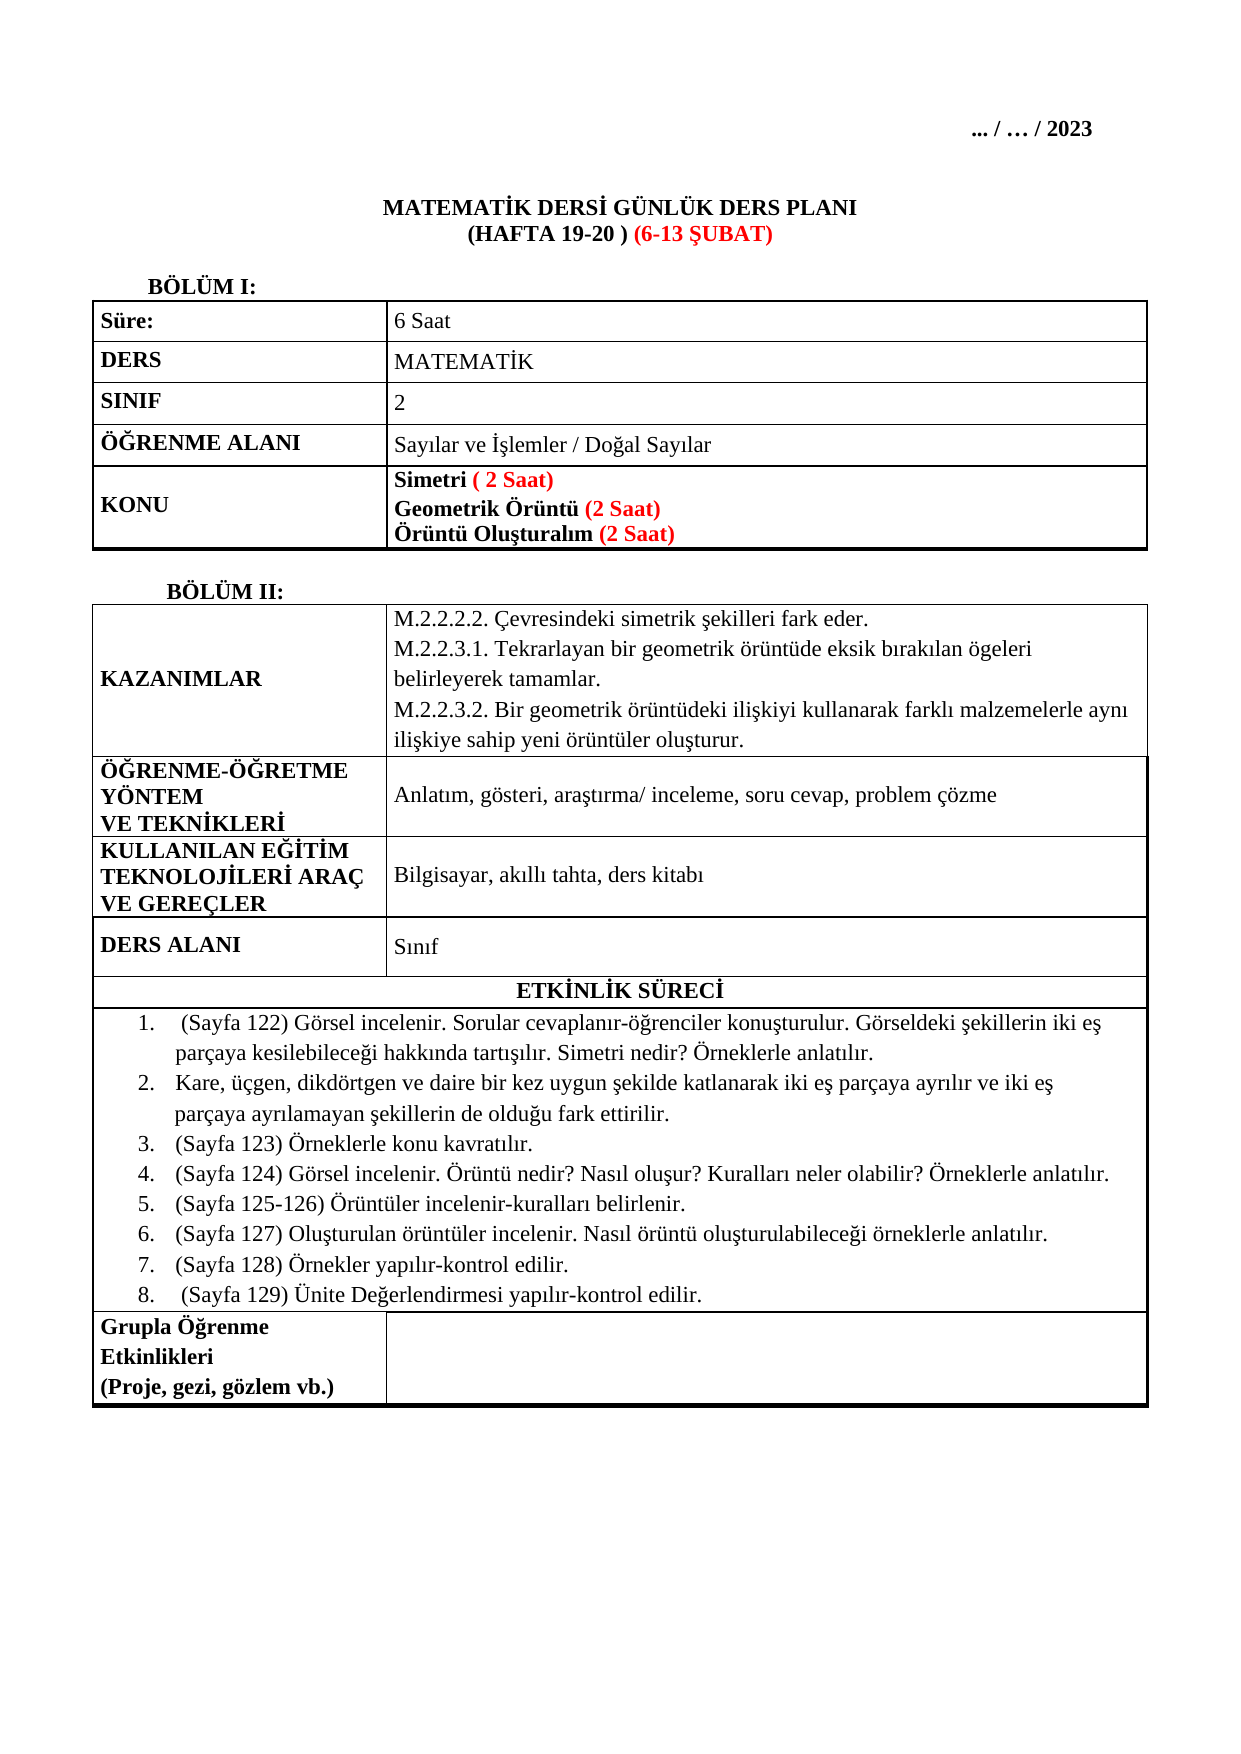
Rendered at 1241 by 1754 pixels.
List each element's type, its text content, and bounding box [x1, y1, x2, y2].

table_cell KONU [94, 467, 386, 547]
text BÖLÜM II: [148, 578, 1092, 604]
table_cell MATEMATİK [388, 342, 1146, 382]
text ... / … / 2023 [148, 115, 1092, 141]
table_cell (Sayfa 122) Görsel incelenir. Sorular cevaplanır-öğrenciler konuşturulur. Görseldeki şekillerin iki eş parçaya kesilebileceği hakkında tartışılır. Simetri nedir? Örneklerle anlatılır. Kare, üçgen, dikdörtgen ve daire bir kez uygun şekilde katlanarak iki eş parçaya ayrılır ve iki eş parçaya ayrılamayan şekillerin de olduğu fark ettirilir. (Sayfa 123) Örneklerle konu kavratılır. (Sayfa 124) Görsel incelenir. Örüntü nedir? Nasıl oluşur? Kuralları neler olabilir? Örneklerle anlatılır. (Sayfa 125-126) Örüntüler incelenir-kuralları belirlenir. (Sayfa 127) Oluşturulan örüntüler incelenir. Nasıl örüntü oluşturulabileceği örneklerle anlatılır. (Sayfa 128) Örnekler yapılır-kontrol edilir. (Sayfa 129) Ünite Değerlendirmesi yapılır-kontrol edilir. [94, 1009, 1146, 1311]
table_cell Anlatım, gösteri, araştırma/ inceleme, soru cevap, problem çözme [387, 757, 1146, 836]
table_header 6 Saat [388, 302, 1146, 341]
table_cell [387, 1313, 1146, 1403]
text MATEMATİK DERSİ GÜNLÜK DERS PLANI [148, 194, 1092, 220]
table_cell SINIF [94, 383, 386, 423]
table_cell Sınıf [387, 918, 1146, 976]
table_cell Sayılar ve İşlemler / Doğal Sayılar [388, 425, 1146, 465]
table_cell DERS [94, 342, 386, 382]
table_header Süre: [94, 302, 386, 341]
table_cell Grupla Öğrenme Etkinlikleri (Proje, gezi, gözlem vb.) [94, 1312, 386, 1403]
table_cell Bilgisayar, akıllı tahta, ders kitabı [387, 837, 1146, 916]
table_header KAZANIMLAR [93, 605, 386, 756]
text (HAFTA 19-20 ) (6-13 ŞUBAT) [148, 220, 1092, 247]
table_header M.2.2.2.2. Çevresindeki simetrik şekilleri fark eder. M.2.2.3.1. Tekrarlayan bir geometrik örüntüde eksik bırakılan ögeleri belirleyerek tamamlar. M.2.2.3.2. Bir geometrik örüntüdeki ilişkiyi kullanarak farklı malzemelerle aynı ilişkiye sahip yeni örüntüler oluşturur. [387, 605, 1147, 756]
table_cell ETKİNLİK SÜRECİ [94, 977, 1146, 1007]
table_cell Simetri ( 2 Saat) Geometrik Örüntü (2 Saat) Örüntü Oluşturalım (2 Saat) [388, 467, 1146, 547]
table_cell 2 [388, 383, 1146, 423]
table_cell ÖĞRENME-ÖĞRETME YÖNTEM VE TEKNİKLERİ [93, 757, 386, 836]
table_cell ÖĞRENME ALANI [94, 425, 386, 465]
table_cell KULLANILAN EĞİTİM TEKNOLOJİLERİ ARAÇ VE GEREÇLER [93, 837, 386, 916]
table_cell DERS ALANI [94, 918, 386, 976]
text BÖLÜM I: [148, 273, 1092, 299]
